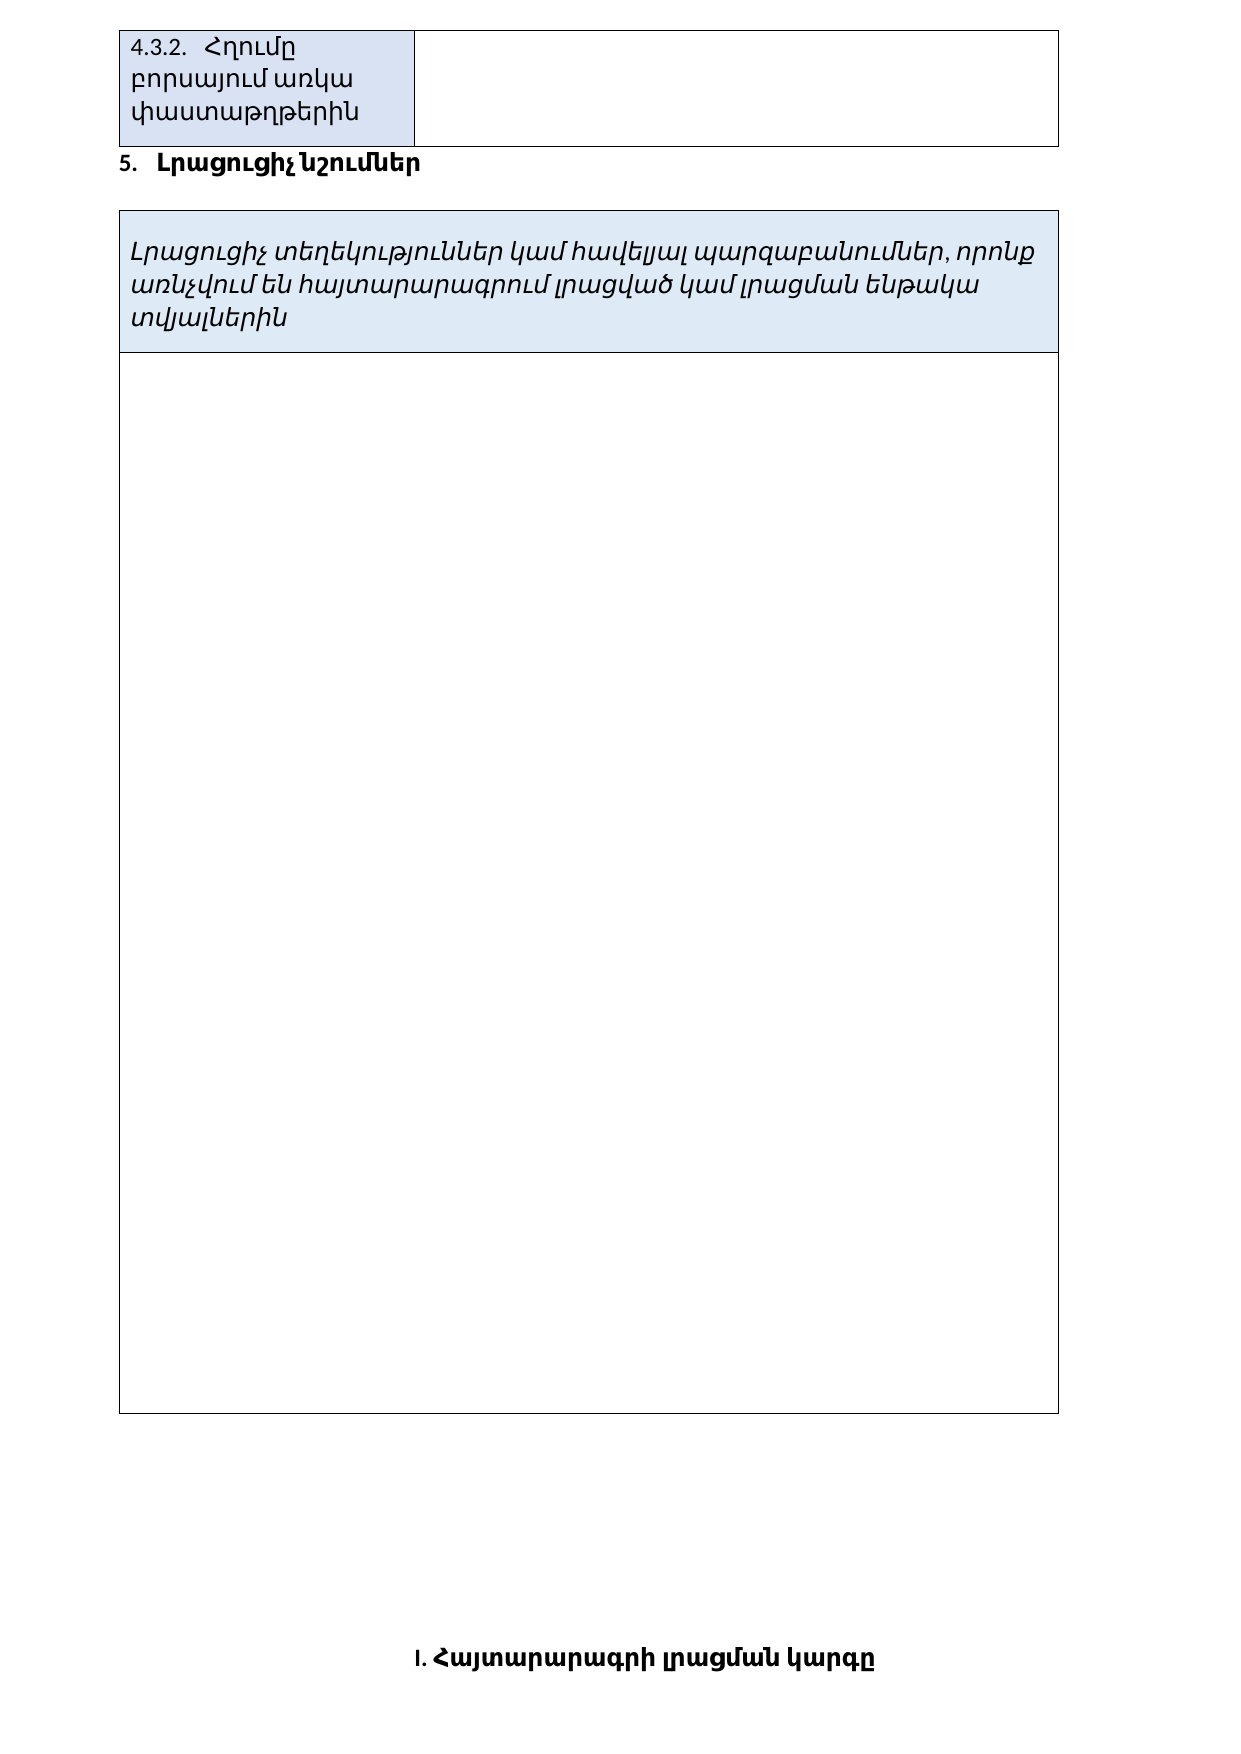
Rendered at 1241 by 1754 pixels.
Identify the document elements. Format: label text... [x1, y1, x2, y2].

list Լրացուցիչ նշումներ [118, 147, 1171, 177]
text I. Հայտարարագրի լրացման կարգը [118, 1643, 1171, 1673]
table_header Լրացուցիչ տեղեկություններ կամ հավելյալ պարզաբանումներ, որոնք առնչվում են հայտարարագրում լրացված կամ լրացման ենթակա տվյալներին [120, 211, 1058, 352]
table_cell Հղումը բորսայում առկա փաստաթղթերին [120, 31, 414, 146]
table_cell [415, 31, 1058, 146]
table_cell [120, 353, 1058, 1413]
